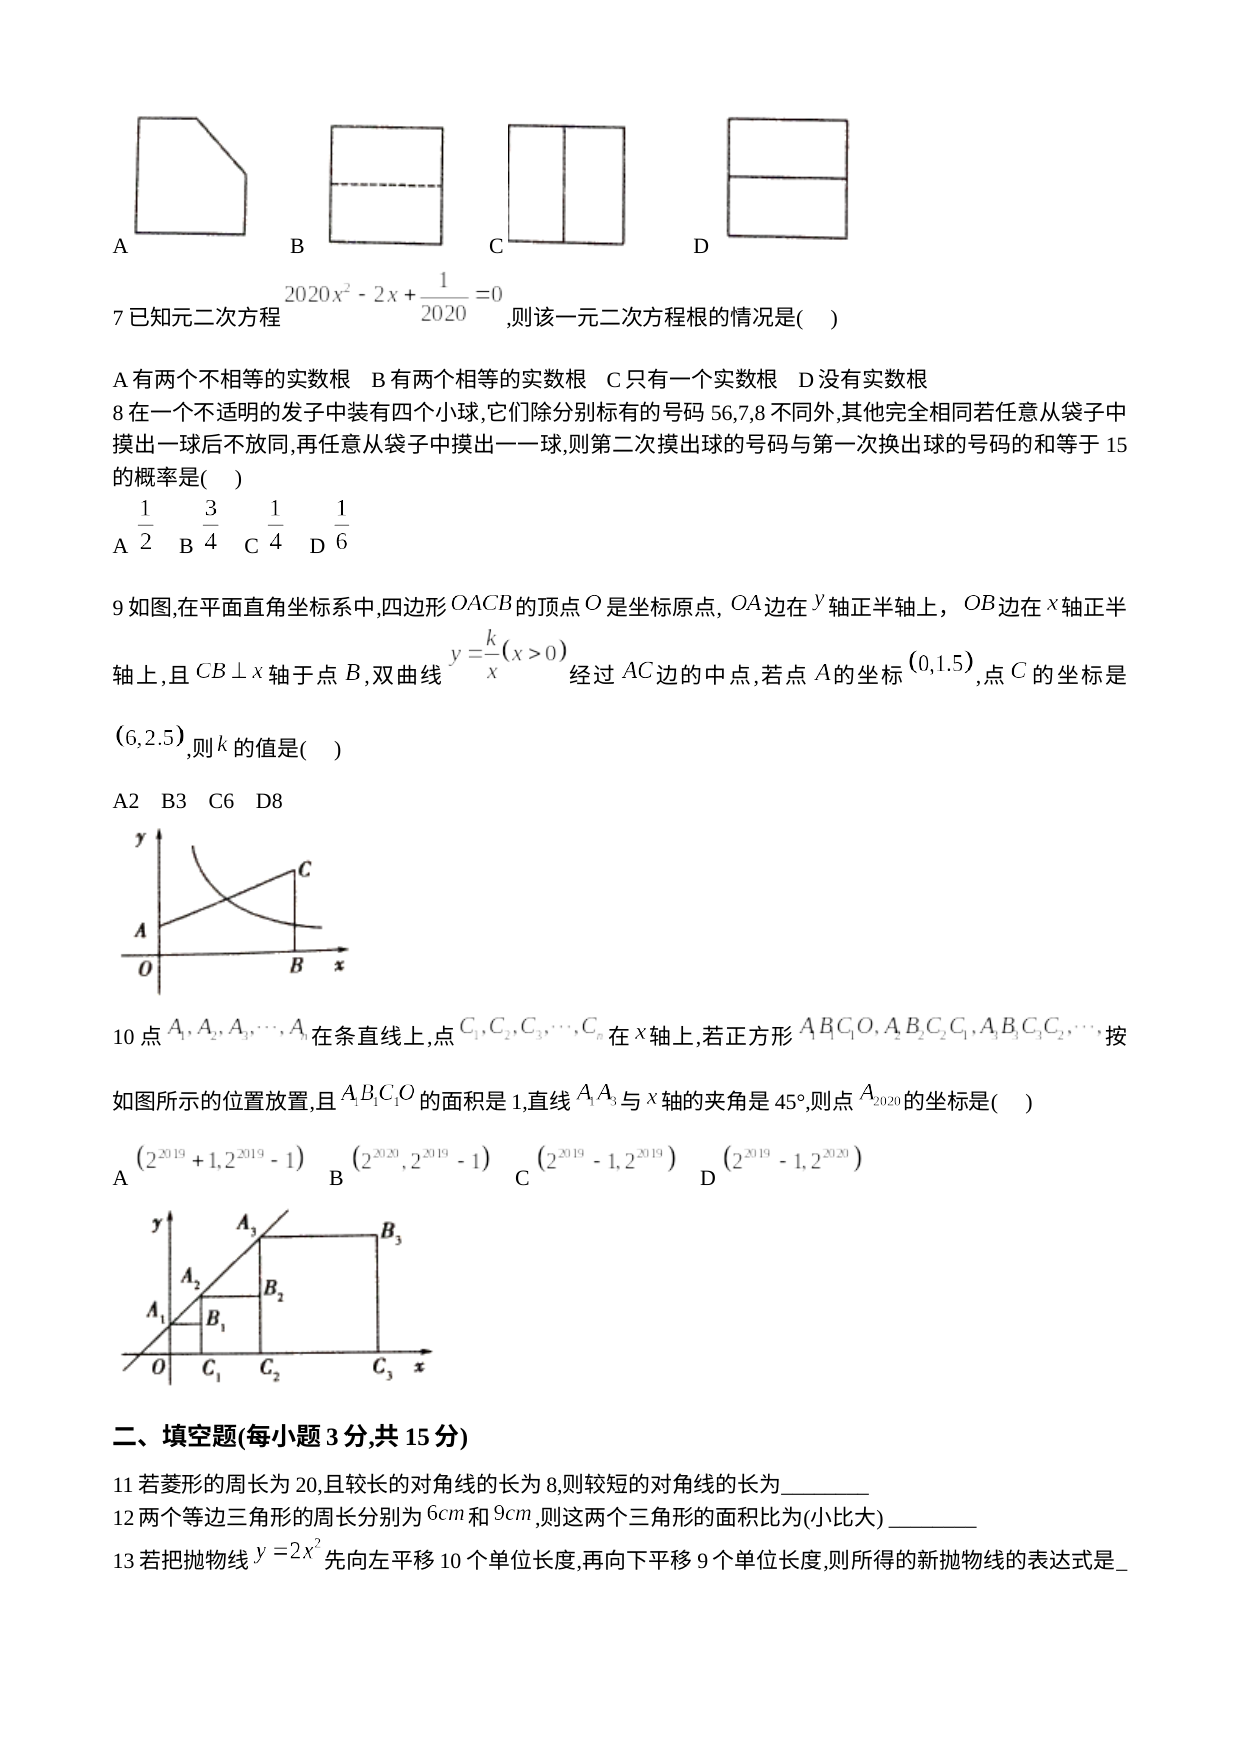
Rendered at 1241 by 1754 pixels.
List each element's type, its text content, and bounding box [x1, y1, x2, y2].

picture [508, 115, 671, 254]
text A B C D [112, 1142, 1128, 1207]
text 11若菱形的周长为20,且较长的对角线的长为8,则较短的对角线的长为________ [112, 1467, 1128, 1499]
text A B C D [112, 492, 1128, 589]
text 12两个等边三角形的周长分别为和,则这两个三角形的面积比为(小比大) ________ [112, 1499, 1128, 1532]
text 10点在条直线上,点在轴上,若正方形按如图所示的位置放置,且的面积是1,直线与轴的夹角是45°,则点的坐标是( ) [112, 1012, 1128, 1142]
text 8在一个不适明的发子中装有四个小球,它们除分别标有的号码56,7,8不同外,其他完全相同若任意从袋子中摸出一球后不放同,再任意从袋子中摸出一一球,则第二次摸出球的号码与第一次换出球的号码的和等于15的概率是( ) [112, 394, 1128, 492]
text A有两个不相等的实数根 B有两个相等的实数根 C只有一个实数根 D没有实数根 [112, 362, 1128, 394]
text 9如图,在平面直角坐标系中,四边形的顶点是坐标原点, 边在轴正半轴上，边在轴正半轴上,且轴于点,双曲线经过边的中点,若点的坐标,点的坐标是,则的值是( ) [112, 589, 1128, 784]
picture [713, 108, 867, 254]
picture [309, 111, 467, 254]
picture [112, 816, 368, 997]
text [112, 1532, 1128, 1597]
text 二、填空题(每小题3分,共15分) [112, 1402, 1128, 1467]
picture [112, 1206, 466, 1395]
picture [133, 101, 268, 254]
text A2 B3 C6 D8 [112, 784, 1128, 817]
text 7已知元二次方程,则该一元二次方程根的情况是( ) [112, 264, 1128, 362]
